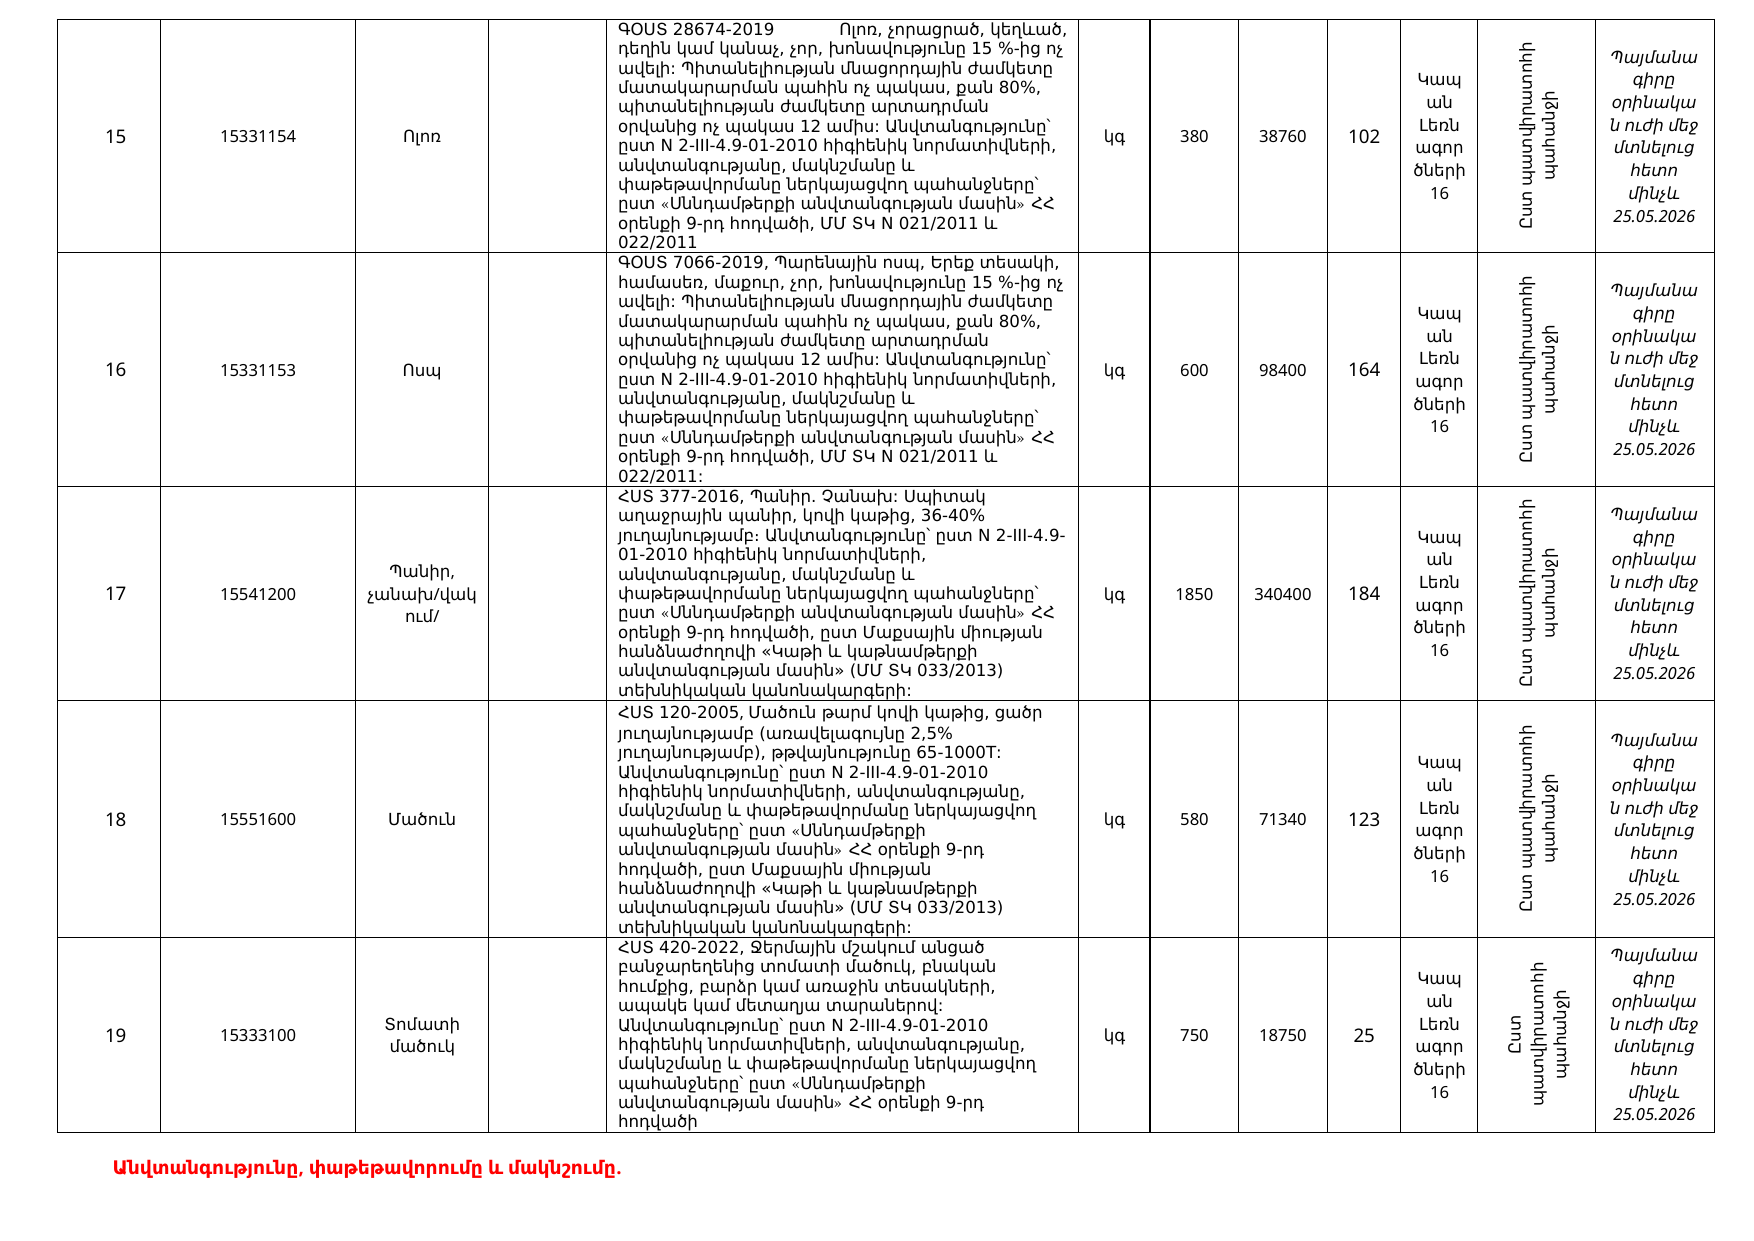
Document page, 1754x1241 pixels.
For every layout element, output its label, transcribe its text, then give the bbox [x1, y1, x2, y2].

table_cell 16 [58, 253, 160, 486]
table_cell Պայմանագիրը օրինական ուժի մեջ մտնելուց հետո մինչև 25.05.2026 [1596, 253, 1714, 486]
table_cell [489, 487, 606, 700]
table_cell ՀՍՏ 120-2005, Մածուն թարմ կովի կաթից, ցածր յուղայնությամբ (առավելագույնը 2,5% յուղայնությամբ), թթվայնությունը 65-1000T: Անվտանգությունը՝ ըստ N 2-III-4.9-01-2010 հիգիենիկ նորմատիվների, անվտանգությանը, մակնշմանը և փաթեթավորմանը ներկայացվող պահանջները՝ ըստ Սննդամթերքի անվտանգության մասին ՀՀ օրենքի 9-րդ հոդվածի, ըստ Մաքսային միության հանձնաժողովի «Կաթի և կաթնամթերքի անվտանգության մասին» (ՄՄ ՏԿ 033/2013) տեխնիկական կանոնակարգերի: [607, 701, 1078, 937]
table_cell 15333100 [161, 938, 355, 1132]
table_cell 123 [1328, 701, 1400, 937]
table_cell կգ [1079, 938, 1149, 1132]
table_cell Ըստ պատվիրատոհի պահանջի [1478, 487, 1595, 700]
text Անվտանգությունը, փաթեթավորումը և մակնշումը. [112, 1154, 1698, 1180]
table_cell Պանիր, չանախ/վակում/ [356, 487, 488, 700]
table_cell 18750 [1239, 938, 1327, 1132]
table_cell ՀՍՏ 420-2022, Ջերմային մշակում անցած բանջարեղենից տոմատի մածուկ, բնական հումքից, բարձր կամ առաջին տեսակների, ապակե կամ մետաղյա տարաներով: Անվտանգությունը՝ ըստ N 2-III-4.9-01-2010 հիգիենիկ նորմատիվների, անվտանգությանը, մակնշմանը և փաթեթավորմանը ներկայացվող պահանջները՝ ըստ Սննդամթերքի անվտանգության մասին ՀՀ օրենքի 9-րդ հոդվածի [607, 938, 1078, 1132]
table_cell 380 [1151, 20, 1238, 252]
table_cell Կապան Լեռնագործների 16 [1401, 487, 1477, 700]
table_cell ԳՕՍՏ 7066-2019, Պարենային ոսպ, Երեք տեսակի, համասեռ, մաքուր, չոր, խոնավությունը 15 %-ից ոչ ավելի: Պիտանելիության մնացորդային ժամկետը մատակարարման պահին ոչ պակաս, քան 80%, պիտանելիության ժամկետը արտադրման օրվանից ոչ պակաս 12 ամիս: Անվտանգությունը՝ ըստ N 2-III-4.9-01-2010 հիգիենիկ նորմատիվների, անվտանգությանը, մակնշմանը և փաթեթավորմանը ներկայացվող պահանջները՝ ըստ Սննդամթերքի անվտանգության մասին ՀՀ օրենքի 9-րդ հոդվածի, ՄՄ ՏԿ N 021/2011 և 022/2011: [607, 253, 1078, 486]
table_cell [1596, 20, 1714, 252]
table_cell Մածուն [356, 701, 488, 937]
table_cell Ըստ պատվիրատոհի պահանջի [1478, 938, 1595, 1132]
table_cell 38760 [1239, 20, 1327, 252]
table_cell 15551600 [161, 701, 355, 937]
table_cell Տոմատի մածուկ [356, 938, 488, 1132]
table_cell Ոլոռ [356, 20, 488, 252]
table_cell 15331153 [161, 253, 355, 486]
table_cell 102 [1328, 20, 1400, 252]
table_cell 750 [1151, 938, 1238, 1132]
table_cell 17 [58, 487, 160, 700]
table_cell [489, 701, 606, 937]
table_cell կգ [1079, 20, 1149, 252]
table_cell 15 [58, 20, 160, 252]
table_cell 98400 [1239, 253, 1327, 486]
table_cell 580 [1151, 701, 1238, 937]
table_cell կգ [1079, 253, 1149, 486]
table_cell Կապան Լեռնագործների 16 [1401, 938, 1477, 1132]
table_cell 340400 [1239, 487, 1327, 700]
table_cell 15541200 [161, 487, 355, 700]
table_cell 600 [1151, 253, 1238, 486]
table_cell Ըստ պատվիրատոհի պահանջի [1478, 701, 1595, 937]
table_cell ՀՍՏ 377-2016, Պանիր. Չանախ: Սպիտակ աղաջրային պանիր, կովի կաթից, 36-40% յուղայնությամբ։ Անվտանգությունը՝ ըստ N 2-III-4.9-01-2010 հիգիենիկ նորմատիվների, անվտանգությանը, մակնշմանը և փաթեթավորմանը ներկայացվող պահանջները՝ ըստ Սննդամթերքի անվտանգության մասին ՀՀ օրենքի 9-րդ հոդվածի, ըստ Մաքսային միության հանձնաժողովի «Կաթի և կաթնամթերքի անվտանգության մասին» (ՄՄ ՏԿ 033/2013) տեխնիկական կանոնակարգերի: [607, 487, 1078, 700]
table_cell 184 [1328, 487, 1400, 700]
table_cell 1850 [1151, 487, 1238, 700]
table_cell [1401, 20, 1477, 252]
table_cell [1478, 20, 1595, 252]
table_cell Ըստ պատվիրատոհի պահանջի [1478, 253, 1595, 486]
table_cell 25 [1328, 938, 1400, 1132]
table_cell 19 [58, 938, 160, 1132]
table_cell [489, 20, 606, 252]
table_cell կգ [1079, 701, 1149, 937]
table_cell Կապան Լեռնագործների 16 [1401, 701, 1477, 937]
table_cell [489, 938, 606, 1132]
table_cell Ոսպ [356, 253, 488, 486]
table_cell Պայմանագիրը օրինական ուժի մեջ մտնելուց հետո մինչև 25.05.2026 [1596, 938, 1714, 1132]
table_cell կգ [1079, 487, 1149, 700]
table_cell 15331154 [161, 20, 355, 252]
table_cell 164 [1328, 253, 1400, 486]
table_cell Պայմանագիրը օրինական ուժի մեջ մտնելուց հետո մինչև 25.05.2026 [1596, 701, 1714, 937]
table_cell 18 [58, 701, 160, 937]
table_cell Պայմանագիրը օրինական ուժի մեջ մտնելուց հետո մինչև 25.05.2026 [1596, 487, 1714, 700]
table_cell [489, 253, 606, 486]
table_cell ԳՕՍՏ 28674-2019 Ոլոռ, չորացրած, կեղևած, դեղին կամ կանաչ, չոր, խոնավությունը 15 %-ից ոչ ավելի: Պիտանելիության մնացորդային ժամկետը մատակարարման պահին ոչ պակաս, քան 80%, պիտանելիության ժամկետը արտադրման օրվանից ոչ պակաս 12 ամիս: Անվտանգությունը՝ ըստ N 2-III-4.9-01-2010 հիգիենիկ նորմատիվների, անվտանգությանը, մակնշմանը և փաթեթավորմանը ներկայացվող պահանջները՝ ըստ Սննդամթերքի անվտանգության մասին ՀՀ օրենքի 9-րդ հոդվածի, ՄՄ ՏԿ N 021/2011 և 022/2011 [607, 20, 1078, 252]
table_cell 71340 [1239, 701, 1327, 937]
table_cell Կապան Լեռնագործների 16 [1401, 253, 1477, 486]
